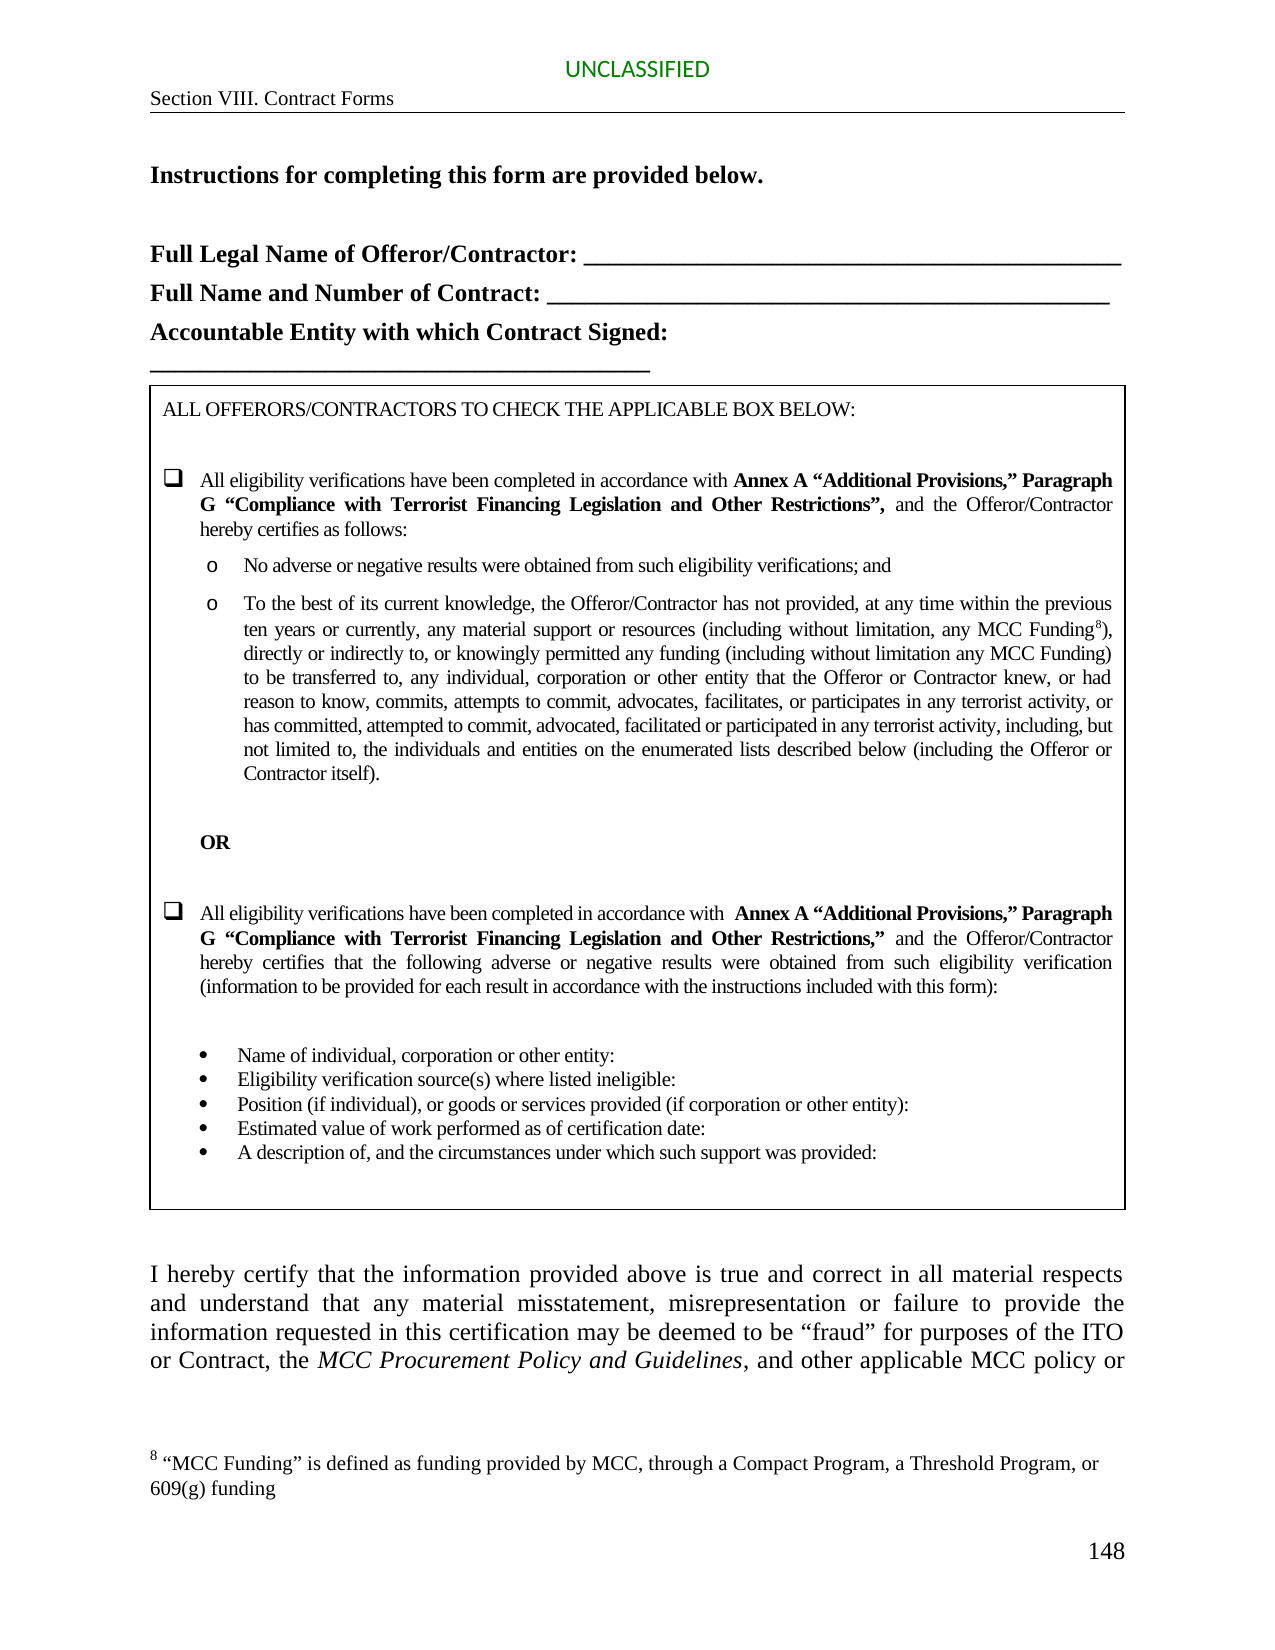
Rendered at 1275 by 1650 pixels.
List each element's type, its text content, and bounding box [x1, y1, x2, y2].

text Instructions for completing this form are provided below. [150, 160, 1125, 189]
text Accountable Entity with which Contract Signed: ________________________________________ [150, 317, 1125, 374]
text Full Name and Number of Contract: _____________________________________________ [150, 278, 1125, 307]
table_header ALL OFFERORS/CONTRACTORS TO CHECK THE APPLICABLE BOX BELOW: All eligibility verifications have been completed in accordance with Annex A “Additional Provisions,” Paragraph G “Compliance with Terrorist Financing Legislation and Other Restrictions”, and the Offeror/Contractor hereby certifies as follows: No adverse or negative results were obtained from such eligibility verifications; and To the best of its current knowledge, the Offeror/Contractor has not provided, at any time within the previous ten years or currently, any material support or resources (including without limitation, any MCC Funding), directly or indirectly to, or knowingly permitted any funding (including without limitation any MCC Funding) to be transferred to, any individual, corporation or other entity that the Offeror or Contractor knew, or had reason to know, commits, attempts to commit, advocates, facilitates, or participates in any terrorist activity, or has committed, attempted to commit, advocated, facilitated or participated in any terrorist activity, including, but not limited to, the individuals and entities on the enumerated lists described below (including the Offeror or Contractor itself). OR All eligibility verifications have been completed in accordance with Annex A “Additional Provisions,” Paragraph G “Compliance with Terrorist Financing Legislation and Other Restrictions,” and the Offeror/Contractor hereby certifies that the following adverse or negative results were obtained from such eligibility verification (information to be provided for each result in accordance with the instructions included with this form): Name of individual, corporation or other entity: Eligibility verification source(s) where listed ineligible: Position (if individual), or goods or services provided (if corporation or other entity): Estimated value of work performed as of certification date: A description of, and the circumstances under which such support was provided: [151, 386, 1124, 1208]
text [150, 1259, 1125, 1374]
text Full Legal Name of Offeror/Contractor: ___________________________________________ [150, 239, 1125, 267]
